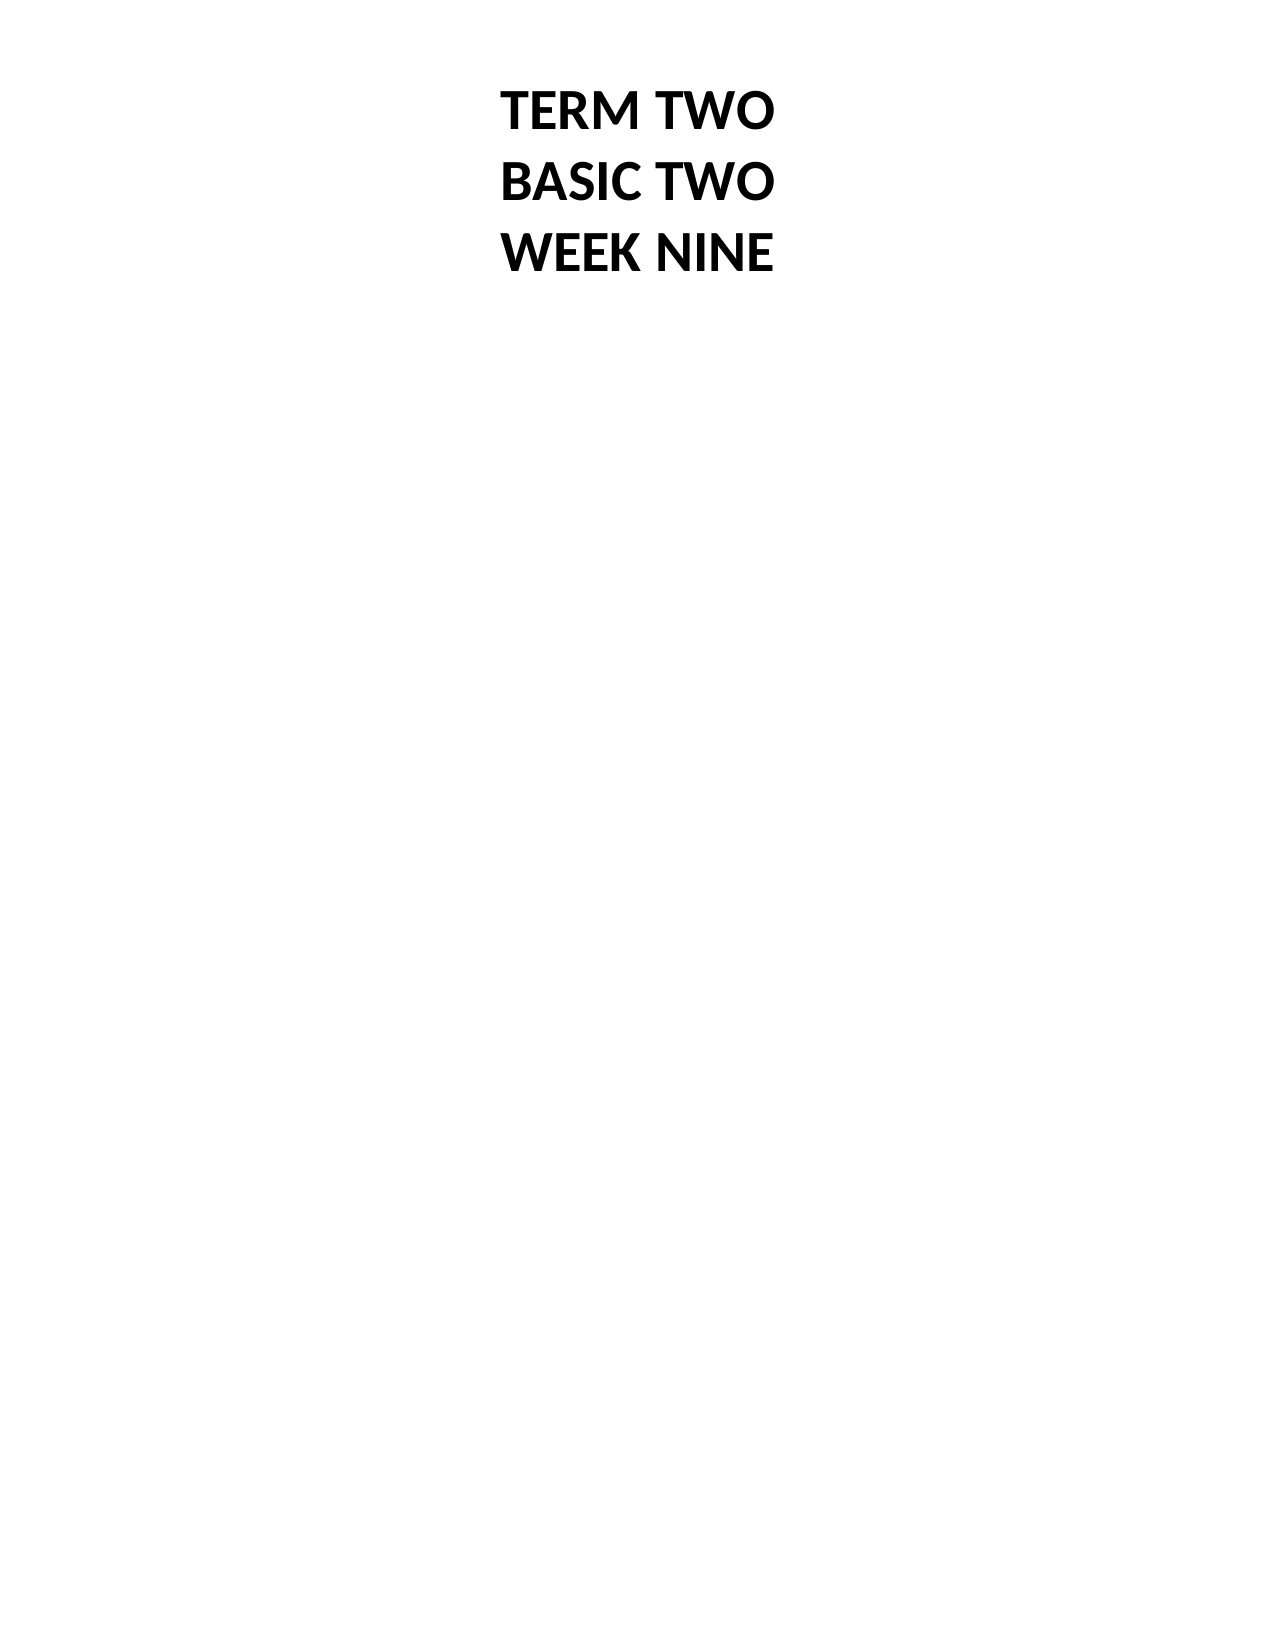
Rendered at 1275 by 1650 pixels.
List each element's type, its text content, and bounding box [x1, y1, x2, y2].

text BASIC TWO WEEK NINE [494, 144, 781, 286]
text TERM TWO [493, 77, 782, 144]
